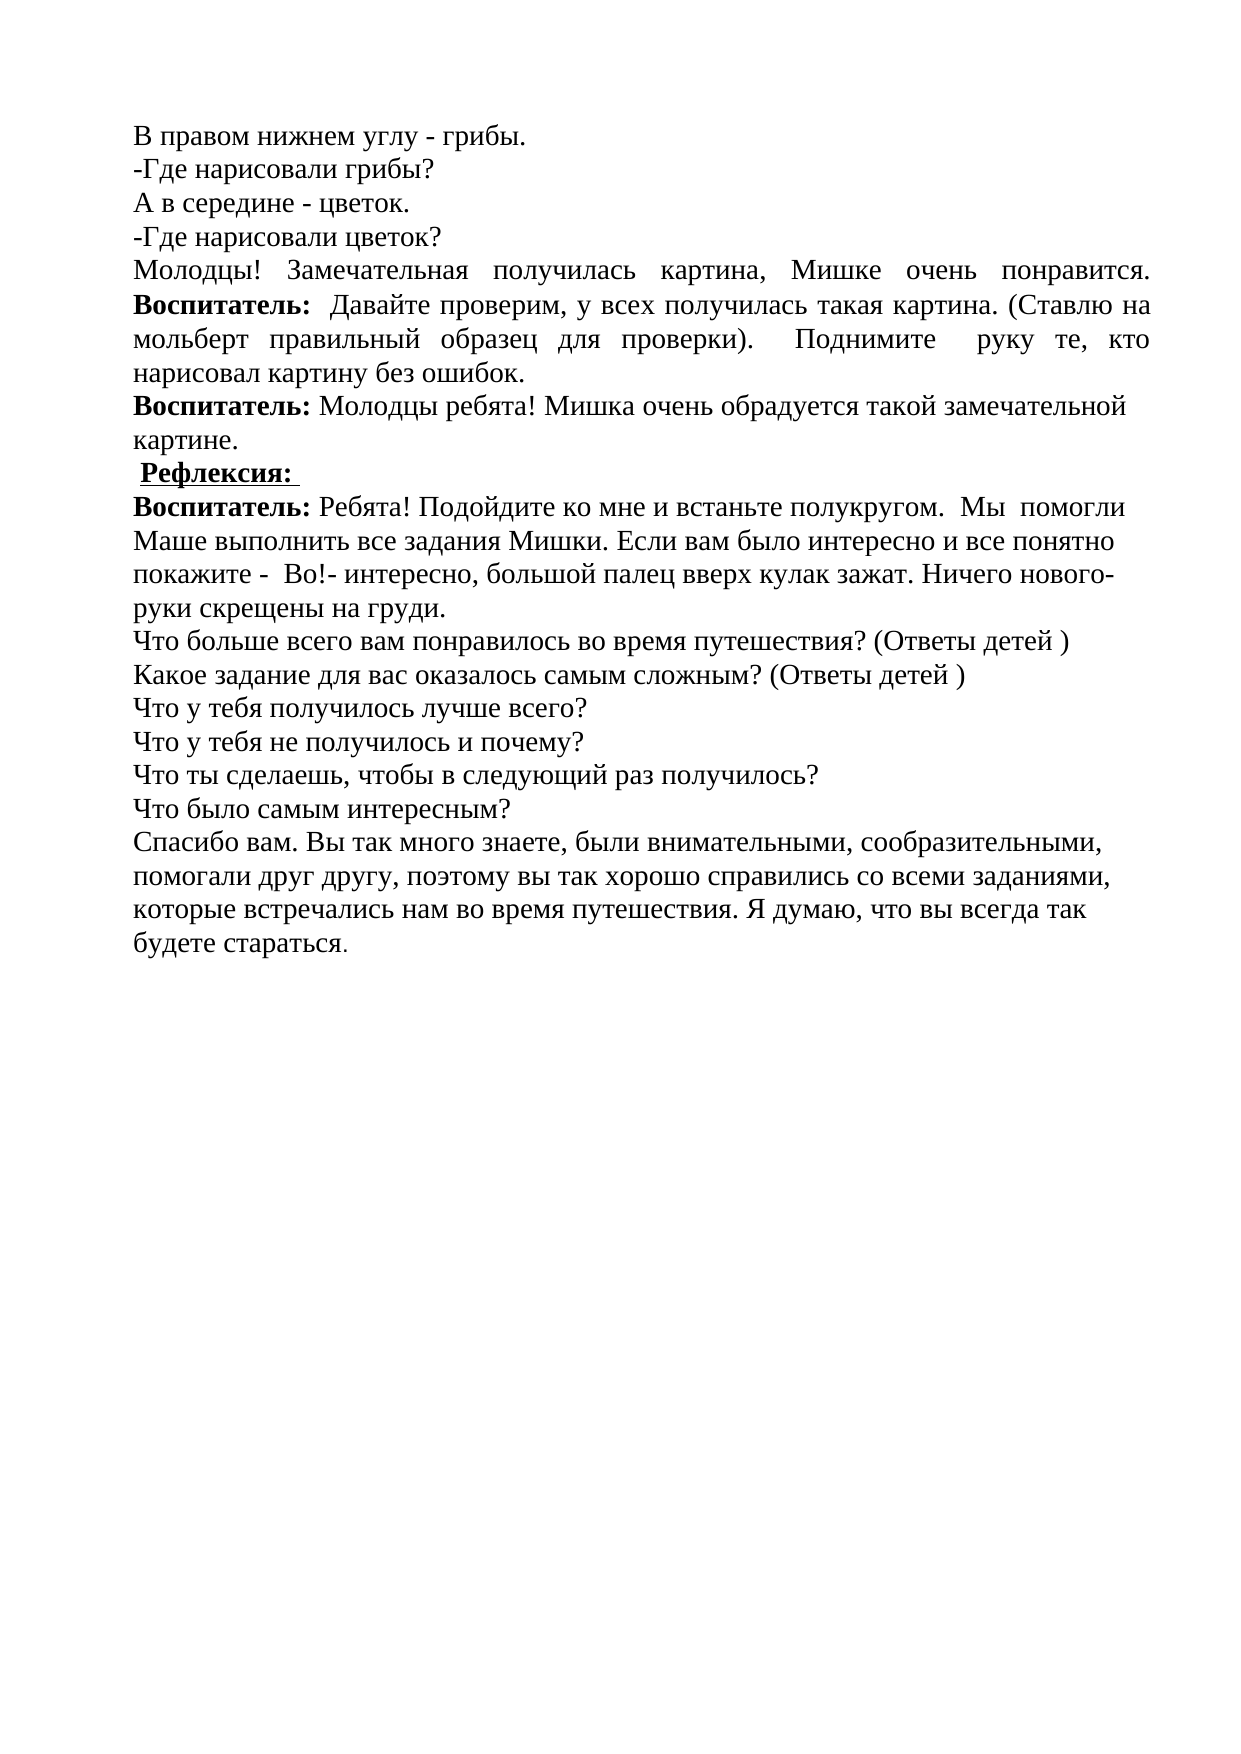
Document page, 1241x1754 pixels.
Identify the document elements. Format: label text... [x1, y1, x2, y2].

text Что было самым интересным? [133, 791, 1152, 824]
text -Где нарисовали грибы? [133, 152, 1152, 185]
text Рефлексия: [133, 456, 1152, 489]
text В правом нижнем углу - грибы. [133, 118, 1152, 152]
text Воспитатель: Молодцы ребята! Мишка очень обрадуется такой замечательной картине. [133, 388, 1152, 456]
text Что у тебя не получилось и почему? [133, 724, 1152, 757]
text Спасибо вам. Вы так много знаете, были внимательными, сообразительными, помогали друг другу, поэтому вы так хорошо справились со всеми заданиями, которые встречались нам во время путешествия. Я думаю, что вы всегда так будете стараться. [133, 824, 1152, 959]
text -Где нарисовали цветок? [133, 219, 1152, 252]
text Что ты сделаешь, чтобы в следующий раз получилось? [133, 757, 1152, 791]
text Молодцы! Замечательная получилась картина, Мишке очень понравится. Воспитатель: Давайте проверим, у всех получилась такая картина. (Ставлю на мольберт правильный образец для проверки). Поднимите руку те, кто нарисовал картину без ошибок. [133, 252, 1152, 388]
text Что больше всего вам понравилось во время путешествия? (Ответы детей ) Какое задание для вас оказалось самым сложным? (Ответы детей ) Что у тебя получилось лучше всего? [133, 623, 1152, 724]
text А в середине - цветок. [133, 185, 1152, 219]
text Воспитатель: Ребята! Подойдите ко мне и встаньте полукругом. Мы помогли Маше выполнить все задания Мишки. Если вам было интересно и все понятно покажите - Во!- интересно, большой палец вверх кулак зажат. Ничего нового- руки скрещены на груди. [133, 489, 1152, 623]
